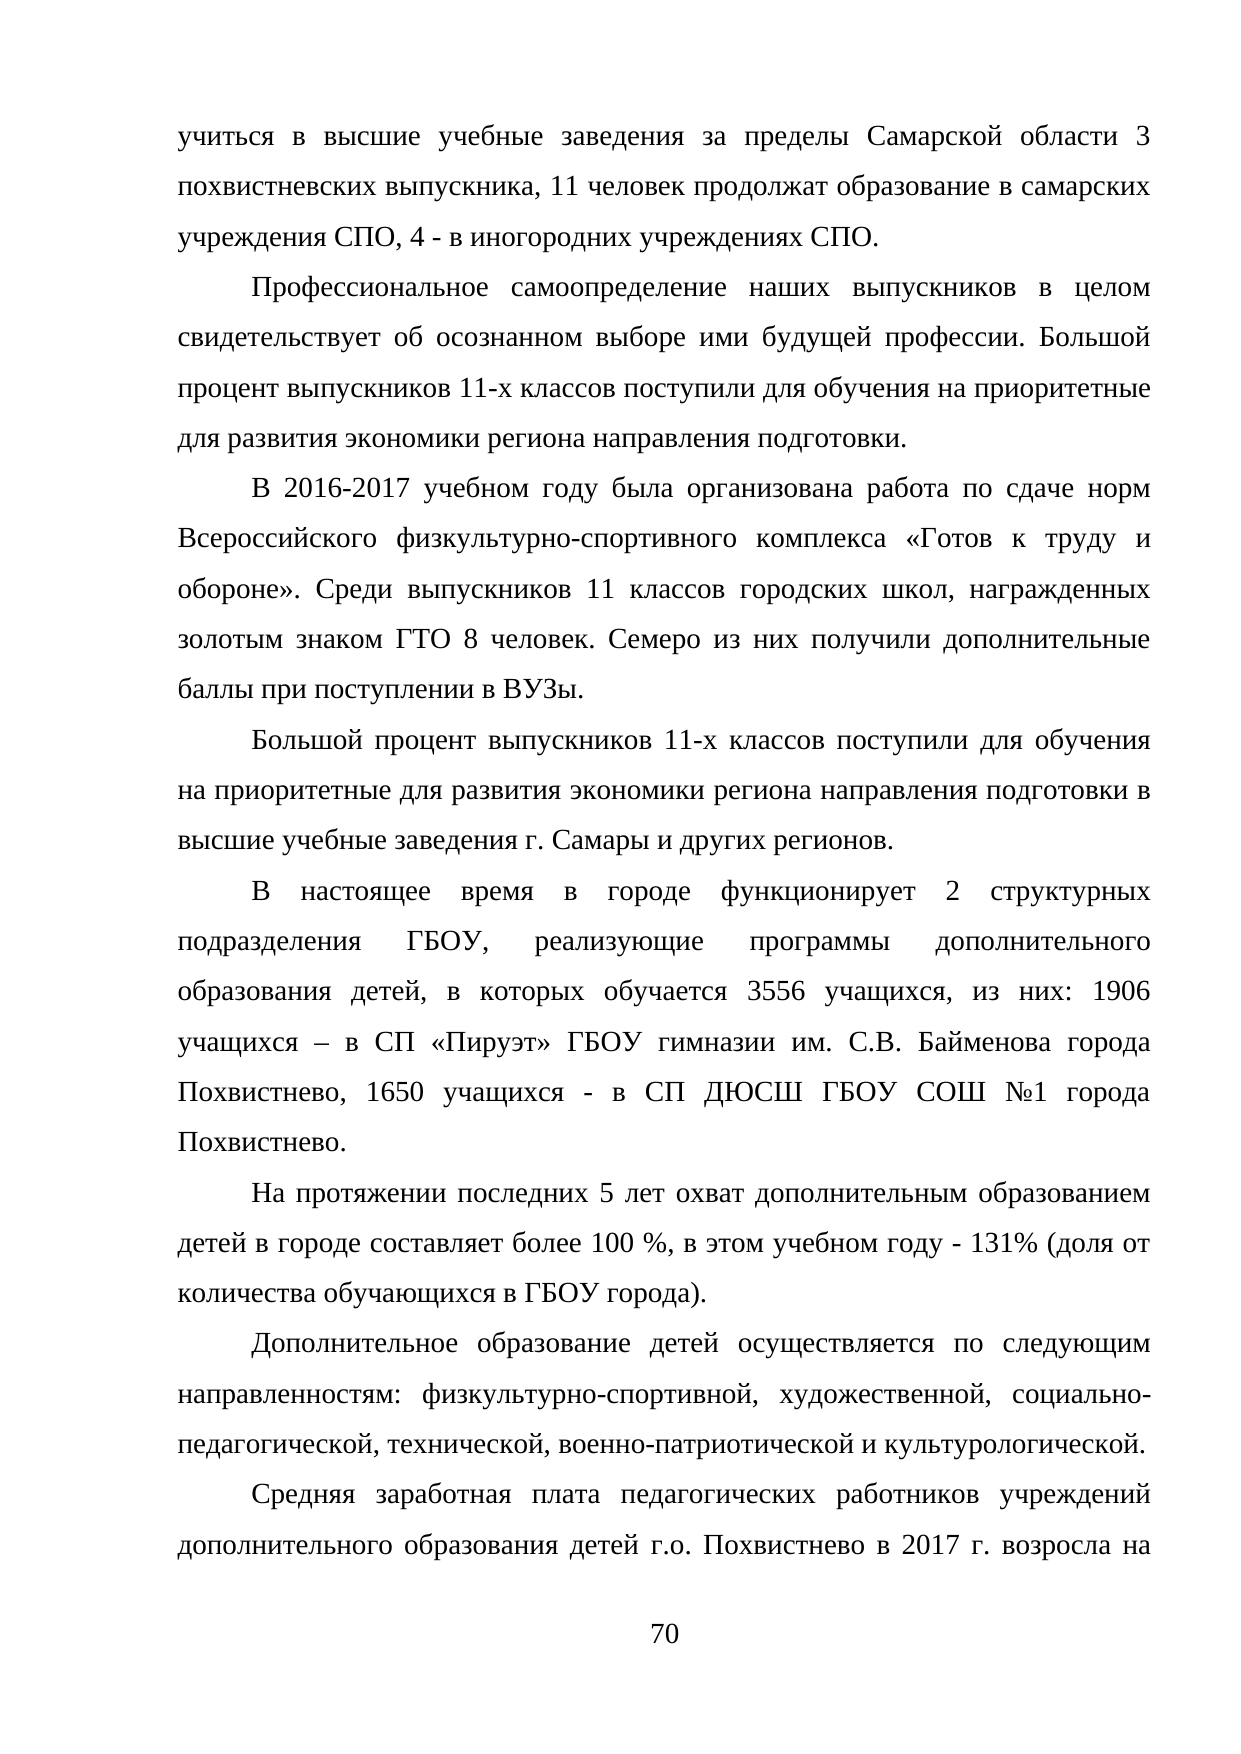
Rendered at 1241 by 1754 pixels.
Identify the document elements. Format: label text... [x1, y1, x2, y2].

text Дополнительное образование детей осуществляется по следующим направленностям: физкультурно-спортивной, художественной, социально-педагогической, технической, военно-патриотической и культурологической. [177, 1326, 1152, 1460]
text В 2016-2017 учебном году была организована работа по сдаче норм Всероссийского физкультурно-спортивного комплекса «Готов к труду и обороне». Среди выпускников 11 классов городских школ, награжденных золотым знаком ГТО 8 человек. Семеро из них получили дополнительные баллы при поступлении в ВУЗы. [177, 470, 1152, 705]
text Профессиональное самоопределение наших выпускников в целом свидетельствует об осознанном выборе ими будущей профессии. Большой процент выпускников 11-х классов поступили для обучения на приоритетные для развития экономики региона направления подготовки. [177, 269, 1152, 453]
text На протяжении последних 5 лет охват дополнительным образованием детей в городе составляет более 100 %, в этом учебном году - 131% (доля от количества обучающихся в ГБОУ города). [177, 1175, 1152, 1309]
text Большой процент выпускников 11-х классов поступили для обучения на приоритетные для развития экономики региона направления подготовки в высшие учебные заведения г. Самары и других регионов. [177, 722, 1152, 856]
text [177, 118, 1152, 252]
text В настоящее время в городе функционирует 2 структурных подразделения ГБОУ, реализующие программы дополнительного образования детей, в которых обучается 3556 учащихся, из них: 1906 учащихся – в СП «Пируэт» ГБОУ гимназии им. С.В. Байменова города Похвистнево, 1650 учащихся - в СП ДЮСШ ГБОУ СОШ №1 города Похвистнево. [177, 873, 1152, 1158]
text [177, 1477, 1152, 1560]
